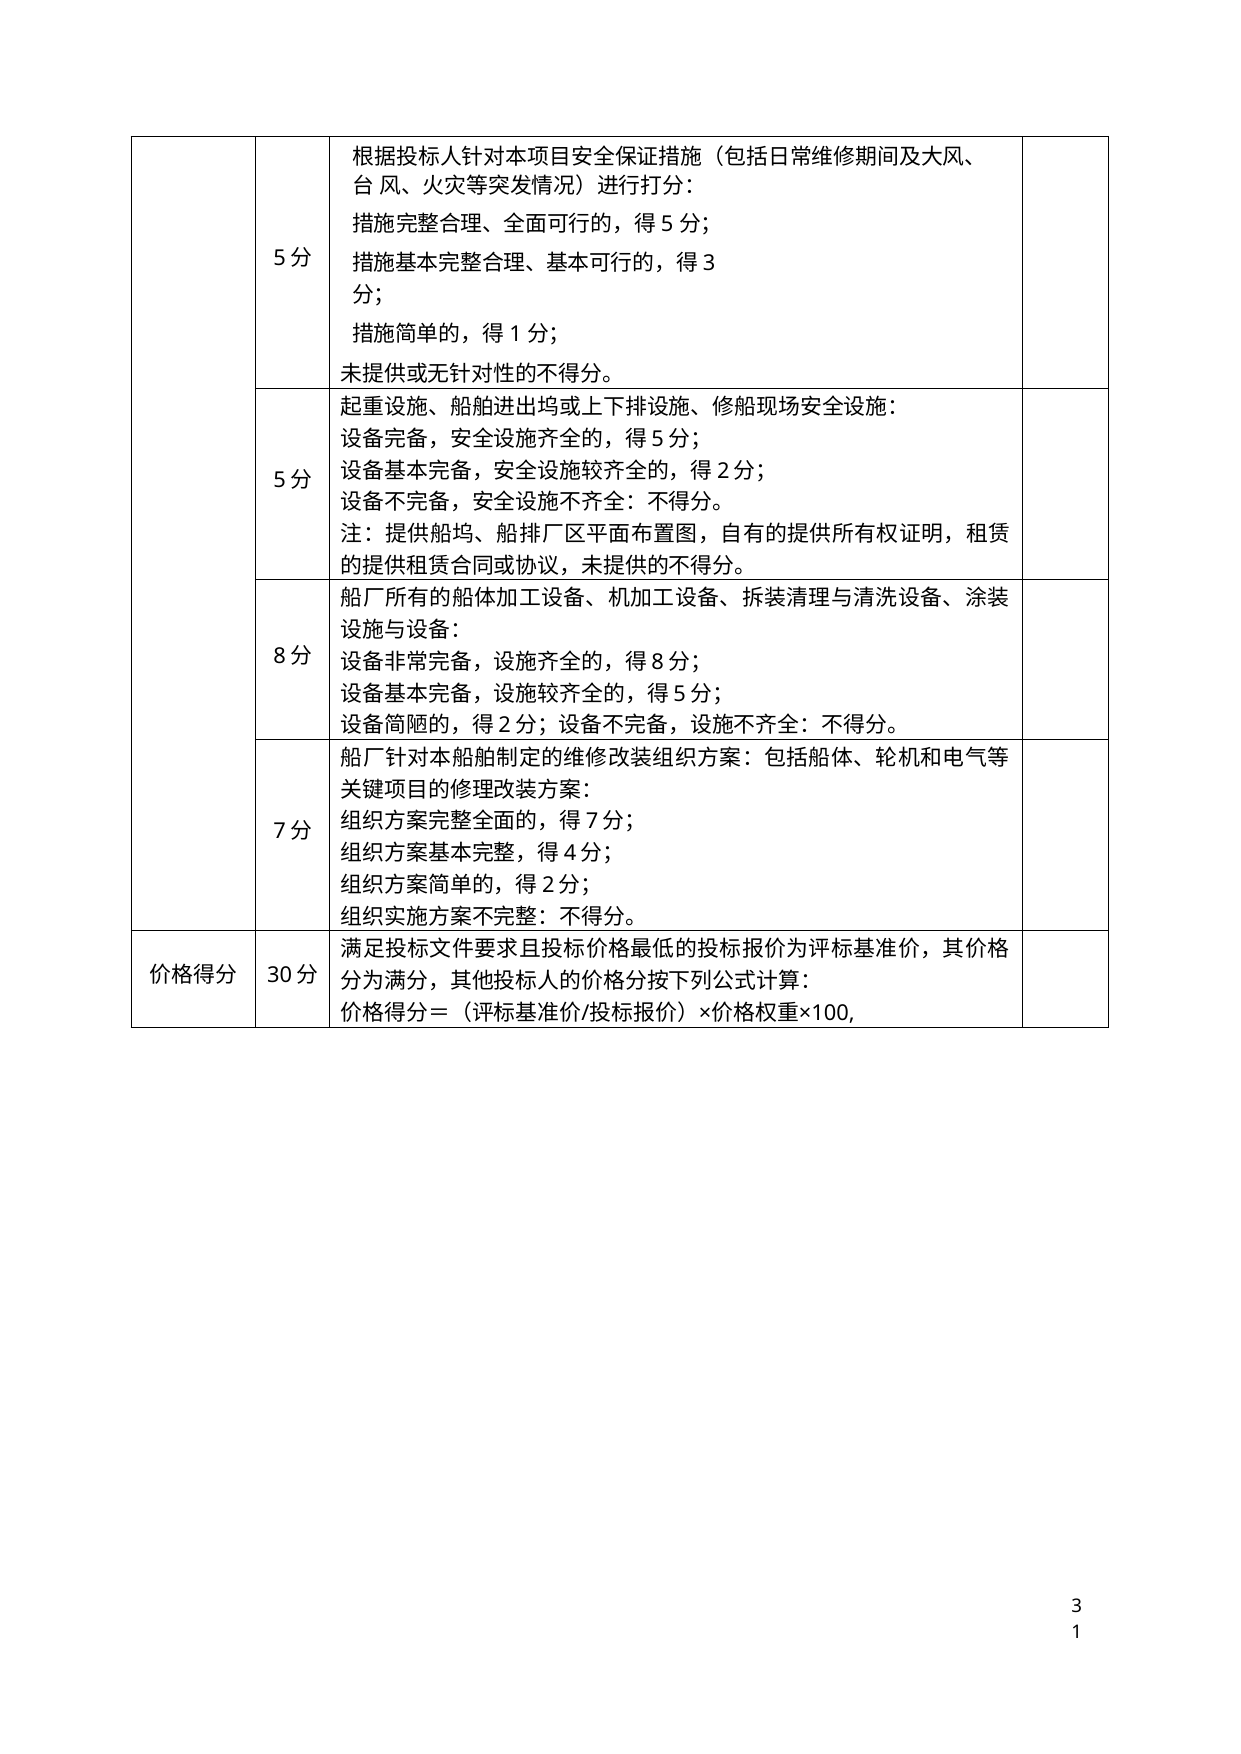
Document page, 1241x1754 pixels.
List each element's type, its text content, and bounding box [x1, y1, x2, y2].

table_cell 起重设施、船舶进出坞或上下排设施、修船现场安全设施： 设备完备，安全设施齐全的，得5分； 设备基本完备，安全设施较齐全的，得2分； 设备不完备，安全设施不齐全：不得分。 注：提供船坞、船排厂区平面布置图，自有的提供所有权证明，租赁的提供租赁合同或协议，未提供的不得分。 [330, 389, 1022, 579]
table_cell 满足投标文件要求且投标价格最低的投标报价为评标基准价，其价格分为满分，其他投标人的价格分按下列公式计算： 价格得分＝（评标基准价/投标报价）×价格权重×100, [330, 931, 1022, 1027]
table_cell 船厂针对本船舶制定的维修改装组织方案：包括船体、轮机和电气等关键项目的修理改装方案： 组织方案完整全面的，得7分； 组织方案基本完整，得4分； 组织方案简单的，得2分； 组织实施方案不完整：不得分。 [330, 740, 1022, 930]
table_cell 7分 [256, 740, 329, 930]
table_cell 30分 [256, 931, 329, 1027]
table_cell [1023, 389, 1108, 579]
table_cell 8分 [256, 580, 329, 739]
table_cell [1023, 137, 1108, 388]
table_cell 价格得分 [132, 931, 255, 1027]
table_cell 5分 [256, 137, 329, 388]
table_cell [1023, 931, 1108, 1027]
table_cell [1023, 740, 1108, 930]
table_cell 5分 [256, 389, 329, 579]
table_cell 船厂所有的船体加工设备、机加工设备、拆装清理与清洗设备、涂装设施与设备： 设备非常完备，设施齐全的，得8分； 设备基本完备，设施较齐全的，得5分； 设备简陋的，得2分；设备不完备，设施不齐全：不得分。 [330, 580, 1022, 739]
table_cell 根据投标人针对本项目安全保证措施（包括日常维修期间及大风、台 风、火灾等突发情况）进行打分： 措施完整合理、全面可行的，得 5 分； 措施基本完整合理、基本可行的，得 3 分； 措施简单的，得 1 分； 未提供或无针对性的不得分。 [330, 137, 1022, 388]
table_cell [1023, 580, 1108, 739]
